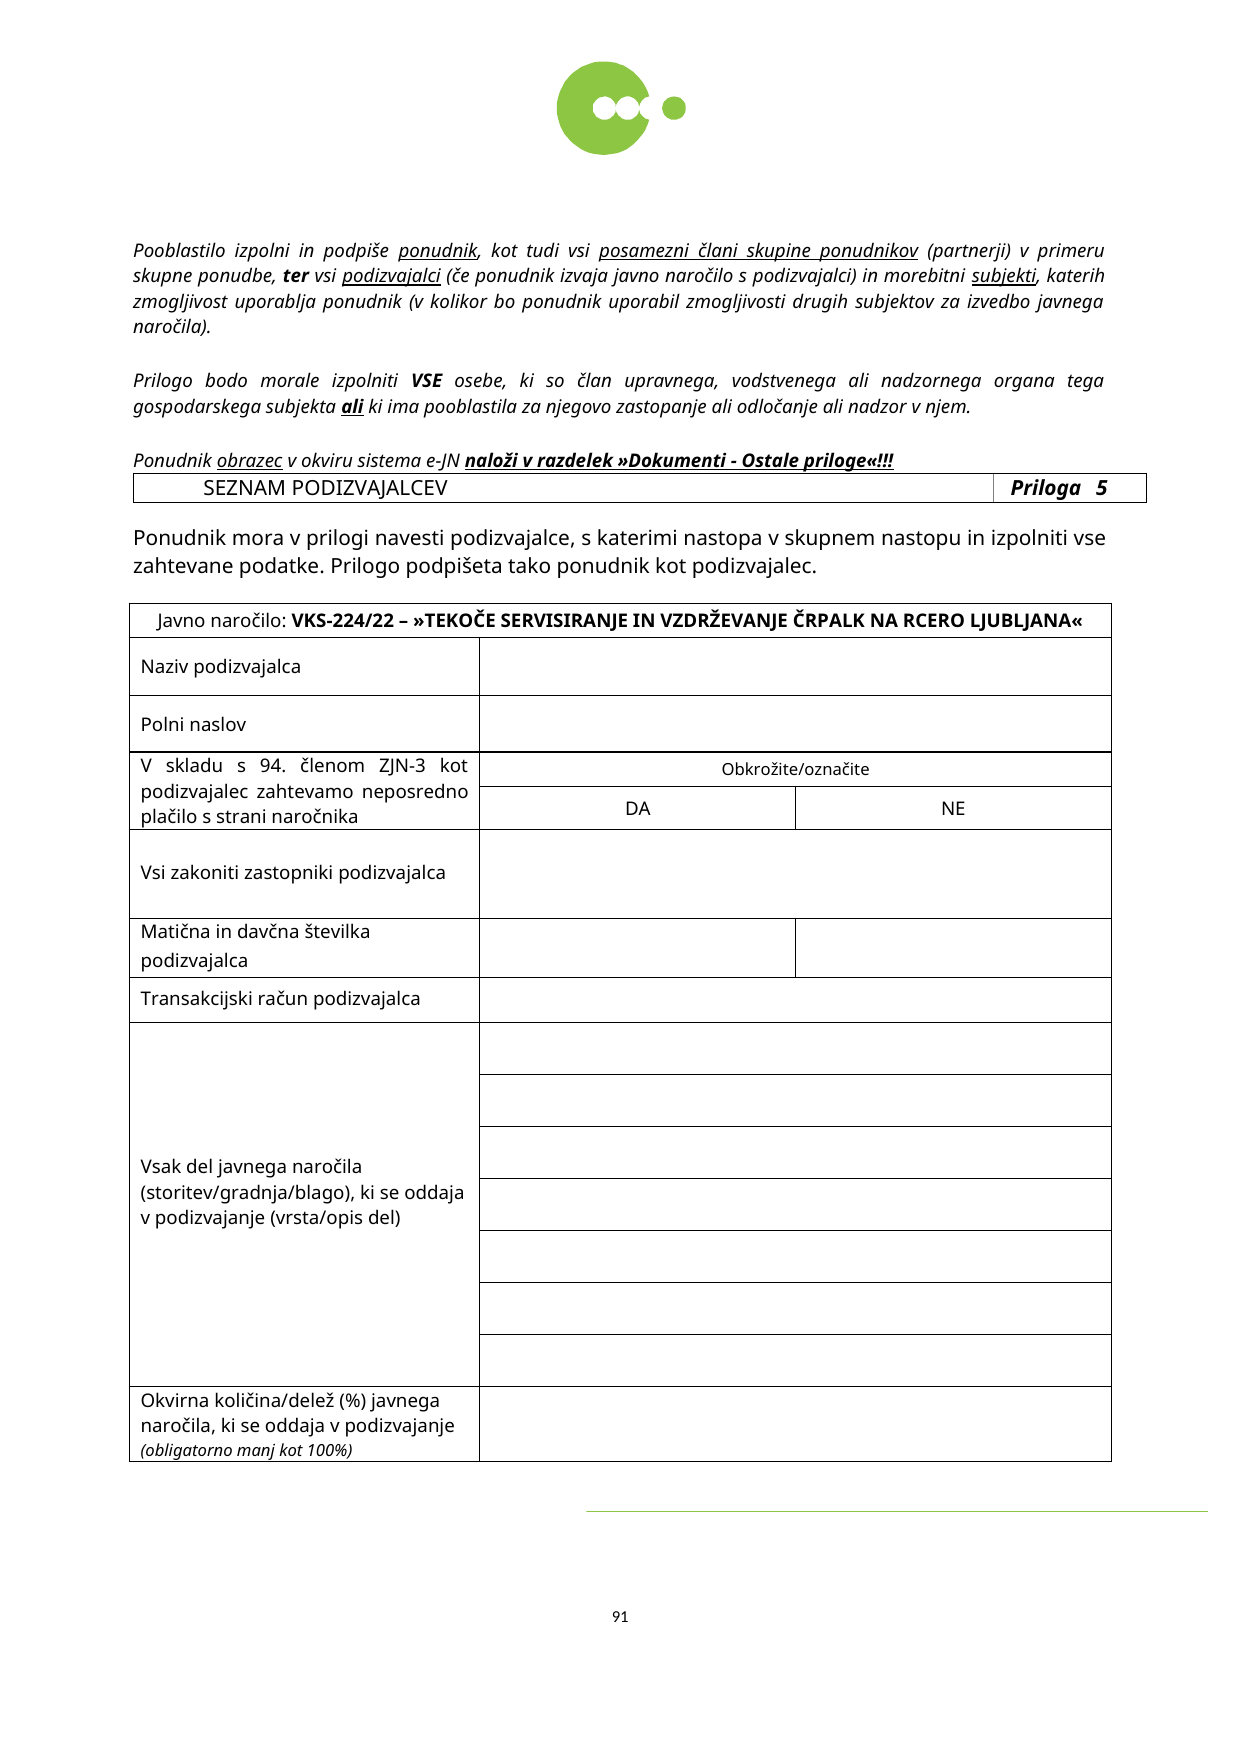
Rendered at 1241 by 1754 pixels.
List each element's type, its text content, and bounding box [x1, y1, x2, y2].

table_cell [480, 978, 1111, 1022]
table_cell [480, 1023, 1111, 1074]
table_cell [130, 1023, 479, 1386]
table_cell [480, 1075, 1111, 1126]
text Pooblastilo izpolni in podpiše ponudnik, kot tudi vsi posamezni člani skupine ponudnikov (partnerji) v primeru skupne ponudbe, ter vsi podizvajalci (če ponudnik izvaja javno naročilo s podizvajalci) in morebitni subjekti, katerih zmogljivost uporablja ponudnik (v kolikor bo ponudnik uporabil zmogljivosti drugih subjektov za izvedbo javnega naročila). [133, 237, 1107, 339]
table_cell [480, 696, 1111, 751]
table_cell Naziv podizvajalca [130, 638, 479, 695]
table_header 5 [1089, 474, 1146, 502]
table_cell Vsi zakoniti zastopniki podizvajalca [130, 830, 479, 917]
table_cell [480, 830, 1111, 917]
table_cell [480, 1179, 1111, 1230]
table_cell DA [480, 787, 795, 829]
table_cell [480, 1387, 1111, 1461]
text Prilogo bodo morale izpolniti VSE osebe, ki so član upravnega, vodstvenega ali nadzornega organa tega gospodarskega subjekta ali ki ima pooblastila za njegovo zastopanje ali odločanje ali nadzor v njem. [133, 367, 1107, 418]
table_header Priloga [994, 474, 1088, 502]
table_cell Obkrožite/označite [480, 753, 1111, 786]
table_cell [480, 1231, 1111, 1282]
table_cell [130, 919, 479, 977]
text Ponudnik mora v prilogi navesti podizvajalce, s katerimi nastopa v skupnem nastopu in izpolniti vse zahtevane podatke. Prilogo podpišeta tako ponudnik kot podizvajalec. [133, 523, 1107, 580]
table_cell [480, 638, 1111, 695]
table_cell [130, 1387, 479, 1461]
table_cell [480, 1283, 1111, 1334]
table_header [134, 474, 196, 502]
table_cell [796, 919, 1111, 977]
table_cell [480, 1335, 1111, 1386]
table_cell Polni naslov [130, 696, 479, 751]
table_header Javno naročilo: VKS-224/22 – »TEKOČE SERVISIRANJE IN VZDRŽEVANJE ČRPALK NA RCERO LJUBLJANA« [130, 604, 1111, 637]
table_header SEZNAM PODIZVAJALCEV [196, 474, 993, 502]
text Ponudnik obrazec v okviru sistema e-JN naloži v razdelek »Dokumenti - Ostale priloge«!!! [133, 447, 1107, 472]
table_cell V skladu s 94. členom ZJN-3 kot podizvajalec zahtevamo neposredno plačilo s strani naročnika [130, 753, 479, 829]
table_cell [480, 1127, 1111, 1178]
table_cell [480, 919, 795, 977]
table_cell NE [796, 787, 1111, 829]
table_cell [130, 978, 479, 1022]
